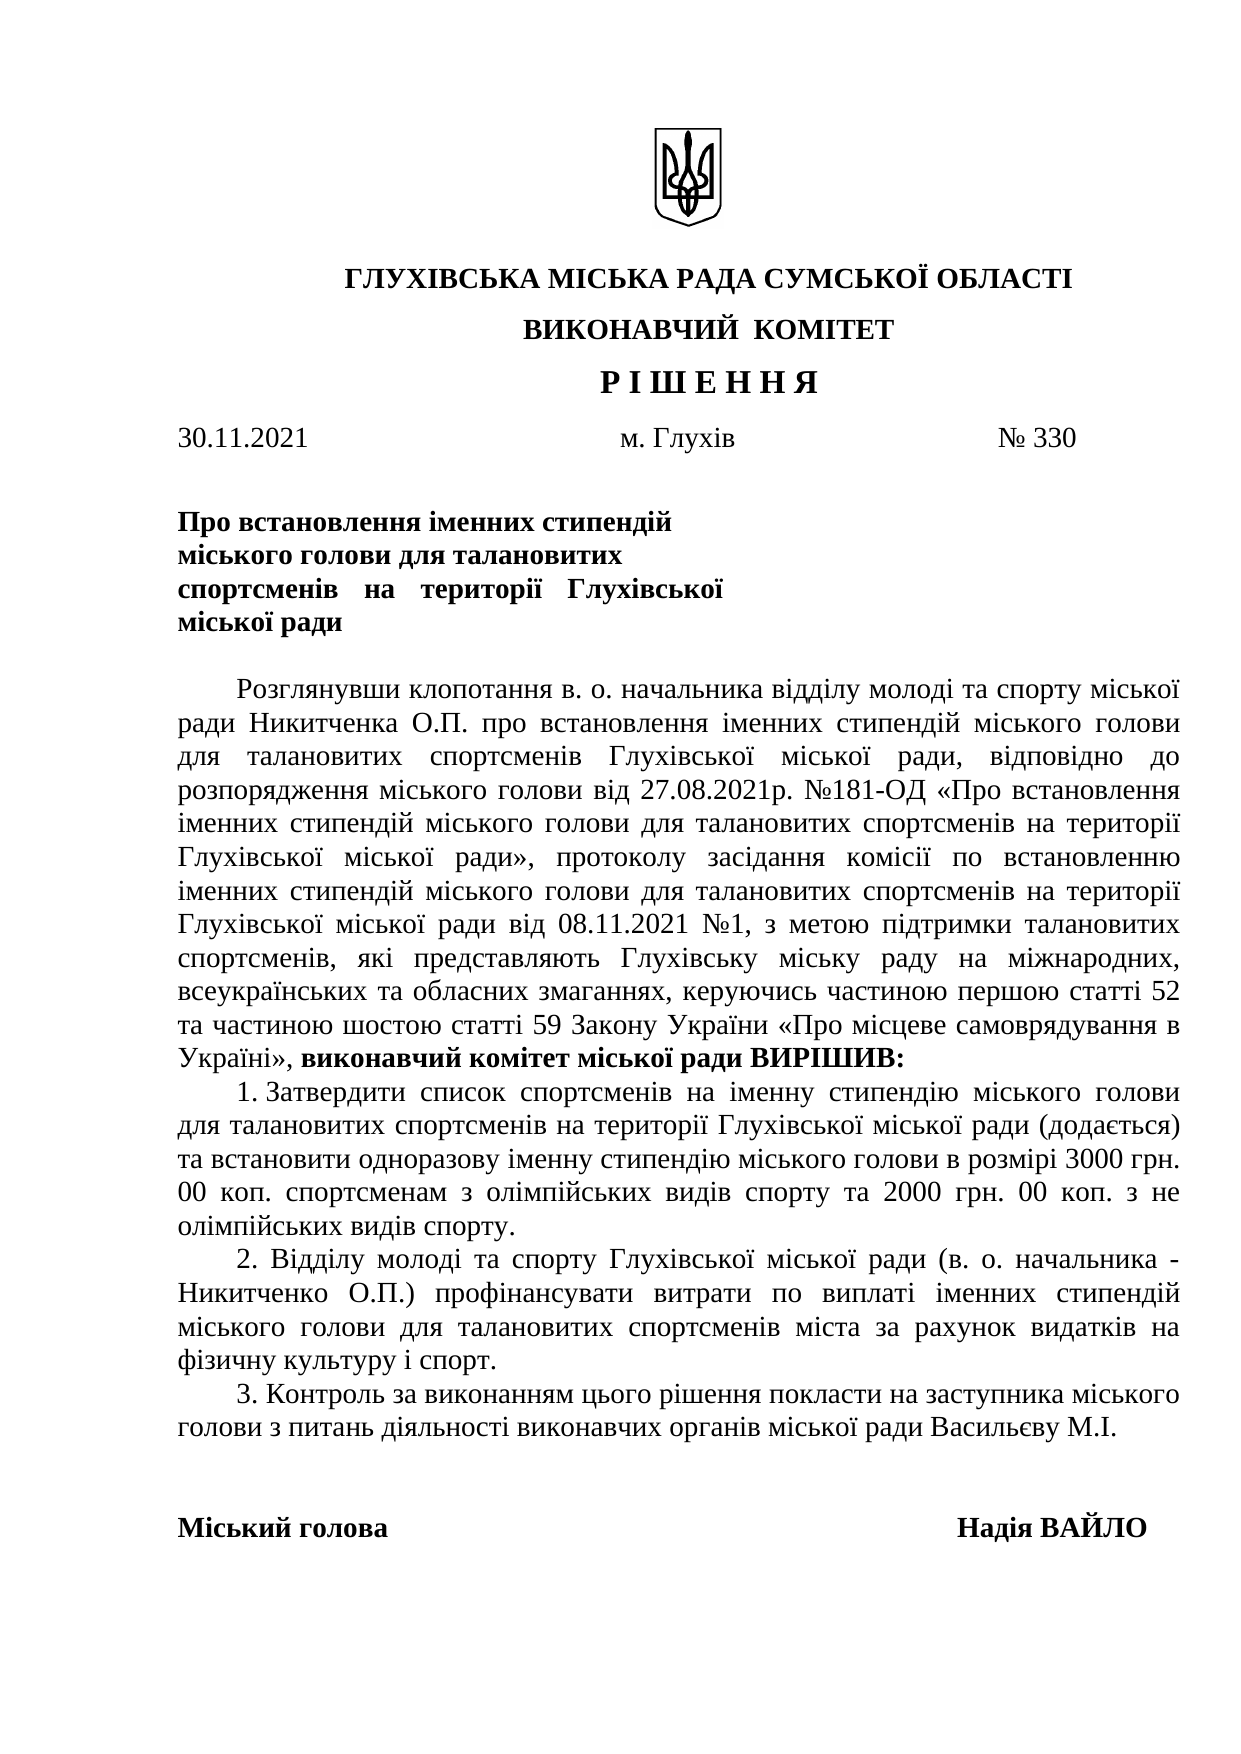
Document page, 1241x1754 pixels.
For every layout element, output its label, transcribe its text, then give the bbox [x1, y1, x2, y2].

text 3. Контроль за виконанням цього рішення покласти на заступника міського голови з питань діяльності виконавчих органів міської ради Васильєву М.І. [177, 1376, 1181, 1443]
text Про встановлення іменних стипендій [177, 504, 723, 537]
text Міський голова Надія ВАЙЛО [177, 1510, 1181, 1543]
subtitle Р І Ш Е Н Н Я [177, 362, 1181, 401]
text 2. Відділу молоді та спорту Глухівської міської ради (в. о. начальника - Никитченко О.П.) профінансувати витрати по виплаті іменних стипендій міського голови для талановитих спортсменів міста за рахунок видатків на фізичну культуру і спорт. [177, 1242, 1181, 1376]
text Розглянувши клопотання в. о. начальника відділу молоді та спорту міської ради Никитченка О.П. про встановлення іменних стипендій міського голови для талановитих спортсменів Глухівської міської ради, відповідно до розпорядження міського голови від 27.08.2021р. №181-ОД «Про встановлення іменних стипендій міського голови для талановитих спортсменів на території Глухівської міської ради», протоколу засідання комісії по встановленню іменних стипендій міського голови для талановитих спортсменів на території Глухівської міської ради від 08.11.2021 №1, з метою підтримки талановитих спортсменів, які представляють Глухівську міську раду на міжнародних, всеукраїнських та обласних змаганнях, керуючись частиною першою статті 52 та частиною шостою статті 59 Закону України «Про місцеве самоврядування в Україні», виконавчий комітет міської ради ВИРІШИВ: [177, 671, 1181, 1074]
subtitle ГЛУХІВСЬКА МІСЬКА РАДА СУМСЬКОЇ ОБЛАСТІ [177, 262, 1181, 295]
text міського голови для талановитих [177, 537, 723, 571]
subtitle 30.11.2021 м. Глухів № 330 [177, 420, 1181, 453]
subtitle ВИКОНАВЧИЙ КОМІТЕТ [177, 312, 1181, 346]
list Затвердити список спортсменів на іменну стипендію міського голови для талановитих спортсменів на території Глухівської міської ради (додається) та встановити одноразову іменну стипендію міського голови в розмірі 3000 грн. 00 коп. спортсменам з олімпійських видів спорту та 2000 грн. 00 коп. з не олімпійських видів спорту. [177, 1074, 1181, 1242]
picture [652, 127, 724, 229]
text спортсменів на території Глухівської міської ради [177, 571, 723, 638]
